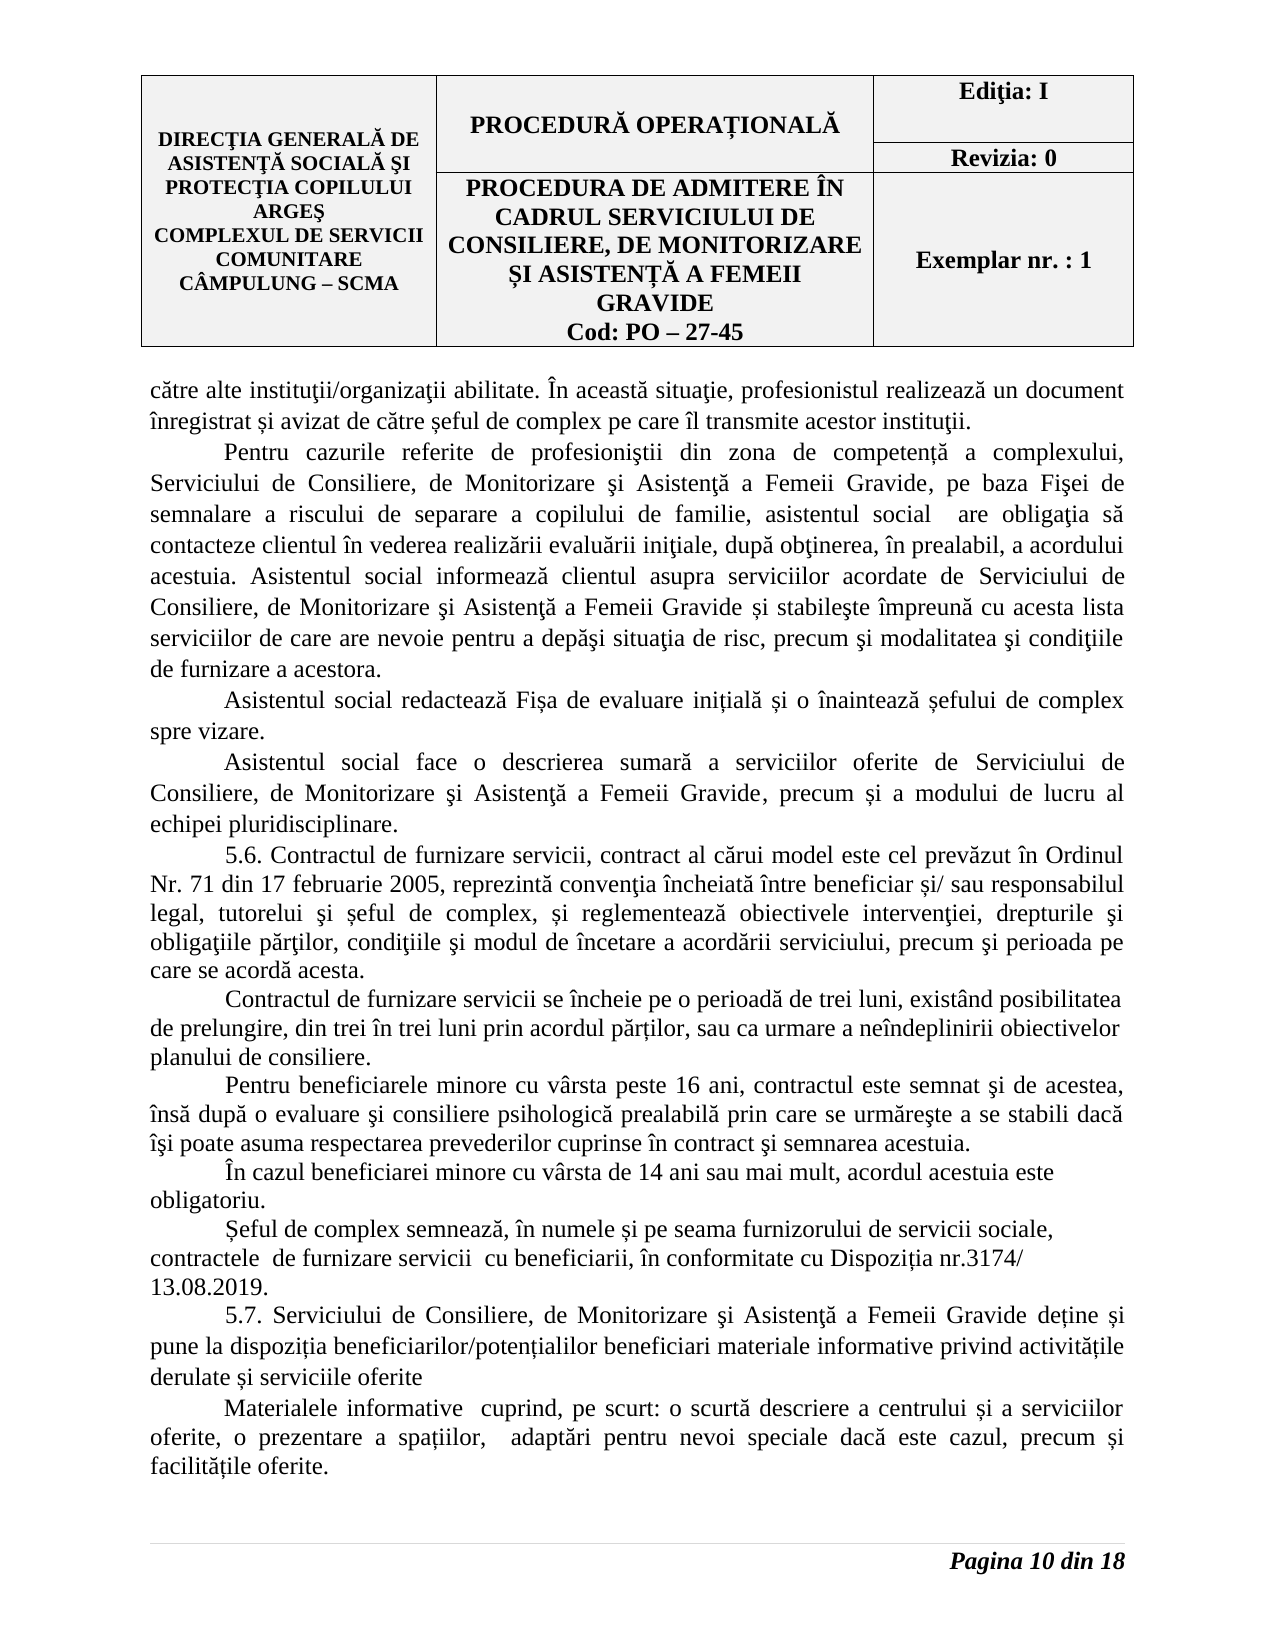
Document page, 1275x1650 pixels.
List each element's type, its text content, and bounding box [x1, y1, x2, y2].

text Șeful de complex semnează, în numele și pe seama furnizorului de servicii sociale, contractele de furnizare servicii cu beneficiarii, în conformitate cu Dispoziția nr.3174/ 13.08.2019. [150, 1214, 1125, 1300]
text Pentru beneficiarele minore cu vârsta peste 16 ani, contractul este semnat şi de acestea, însă după o evaluare şi consiliere psihologică prealabilă prin care se urmăreşte a se stabili dacă îşi poate asuma respectarea prevederilor cuprinse în contract şi semnarea acestuia. [150, 1070, 1125, 1157]
text În cazul beneficiarei minore cu vârsta de 14 ani sau mai mult, acordul acestuia este obligatoriu. [150, 1157, 1125, 1214]
text Materialele informative cuprind, pe scurt: o scurtă descriere a centrului și a serviciilor oferite, o prezentare a spațiilor, adaptări pentru nevoi speciale dacă este cazul, precum și facilitățile oferite. [150, 1393, 1125, 1480]
text 5.7. Serviciului de Consiliere, de Monitorizare şi Asistenţă a Femeii Gravide deține și pune la dispoziția beneficiarilor/potențialilor beneficiari materiale informative privind activitățile derulate și serviciile oferite [150, 1300, 1125, 1391]
text Asistentul social redactează Fișa de evaluare inițială și o înaintează șefului de complex spre vizare. [150, 685, 1125, 745]
text Asistentul social face o descrierea sumară a serviciilor oferite de Serviciului de Consiliere, de Monitorizare şi Asistenţă a Femeii Gravide, precum și a modului de lucru al echipei pluridisciplinare. [150, 747, 1125, 838]
text Pentru cazurile referite de profesioniştii din zona de competență a complexului, Serviciului de Consiliere, de Monitorizare şi Asistenţă a Femeii Gravide, pe baza Fişei de semnalare a riscului de separare a copilului de familie, asistentul social are obligaţia să contacteze clientul în vederea realizării evaluării iniţiale, după obţinerea, în prealabil, a acordului acestuia. Asistentul social informează clientul asupra serviciilor acordate de Serviciului de Consiliere, de Monitorizare şi Asistenţă a Femeii Gravide și stabileşte împreună cu acesta lista serviciilor de care are nevoie pentru a depăşi situaţia de risc, precum şi modalitatea şi condiţiile de furnizare a acestora. [150, 437, 1125, 683]
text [150, 375, 1125, 434]
text Contractul de furnizare servicii se încheie pe o perioadă de trei luni, existând posibilitatea de prelungire, din trei în trei luni prin acordul părților, sau ca urmare a neîndeplinirii obiectivelor planului de consiliere. [150, 984, 1125, 1070]
text 5.6. Contractul de furnizare servicii, contract al cărui model este cel prevăzut în Ordinul Nr. 71 din 17 februarie 2005, reprezintă convenţia încheiată între beneficiar și/ sau responsabilul legal, tutorelui şi șeful de complex, și reglementează obiectivele intervenţiei, drepturile şi obligaţiile părţilor, condiţiile şi modul de încetare a acordării serviciului, precum şi perioada pe care se acordă acesta. [150, 840, 1125, 984]
